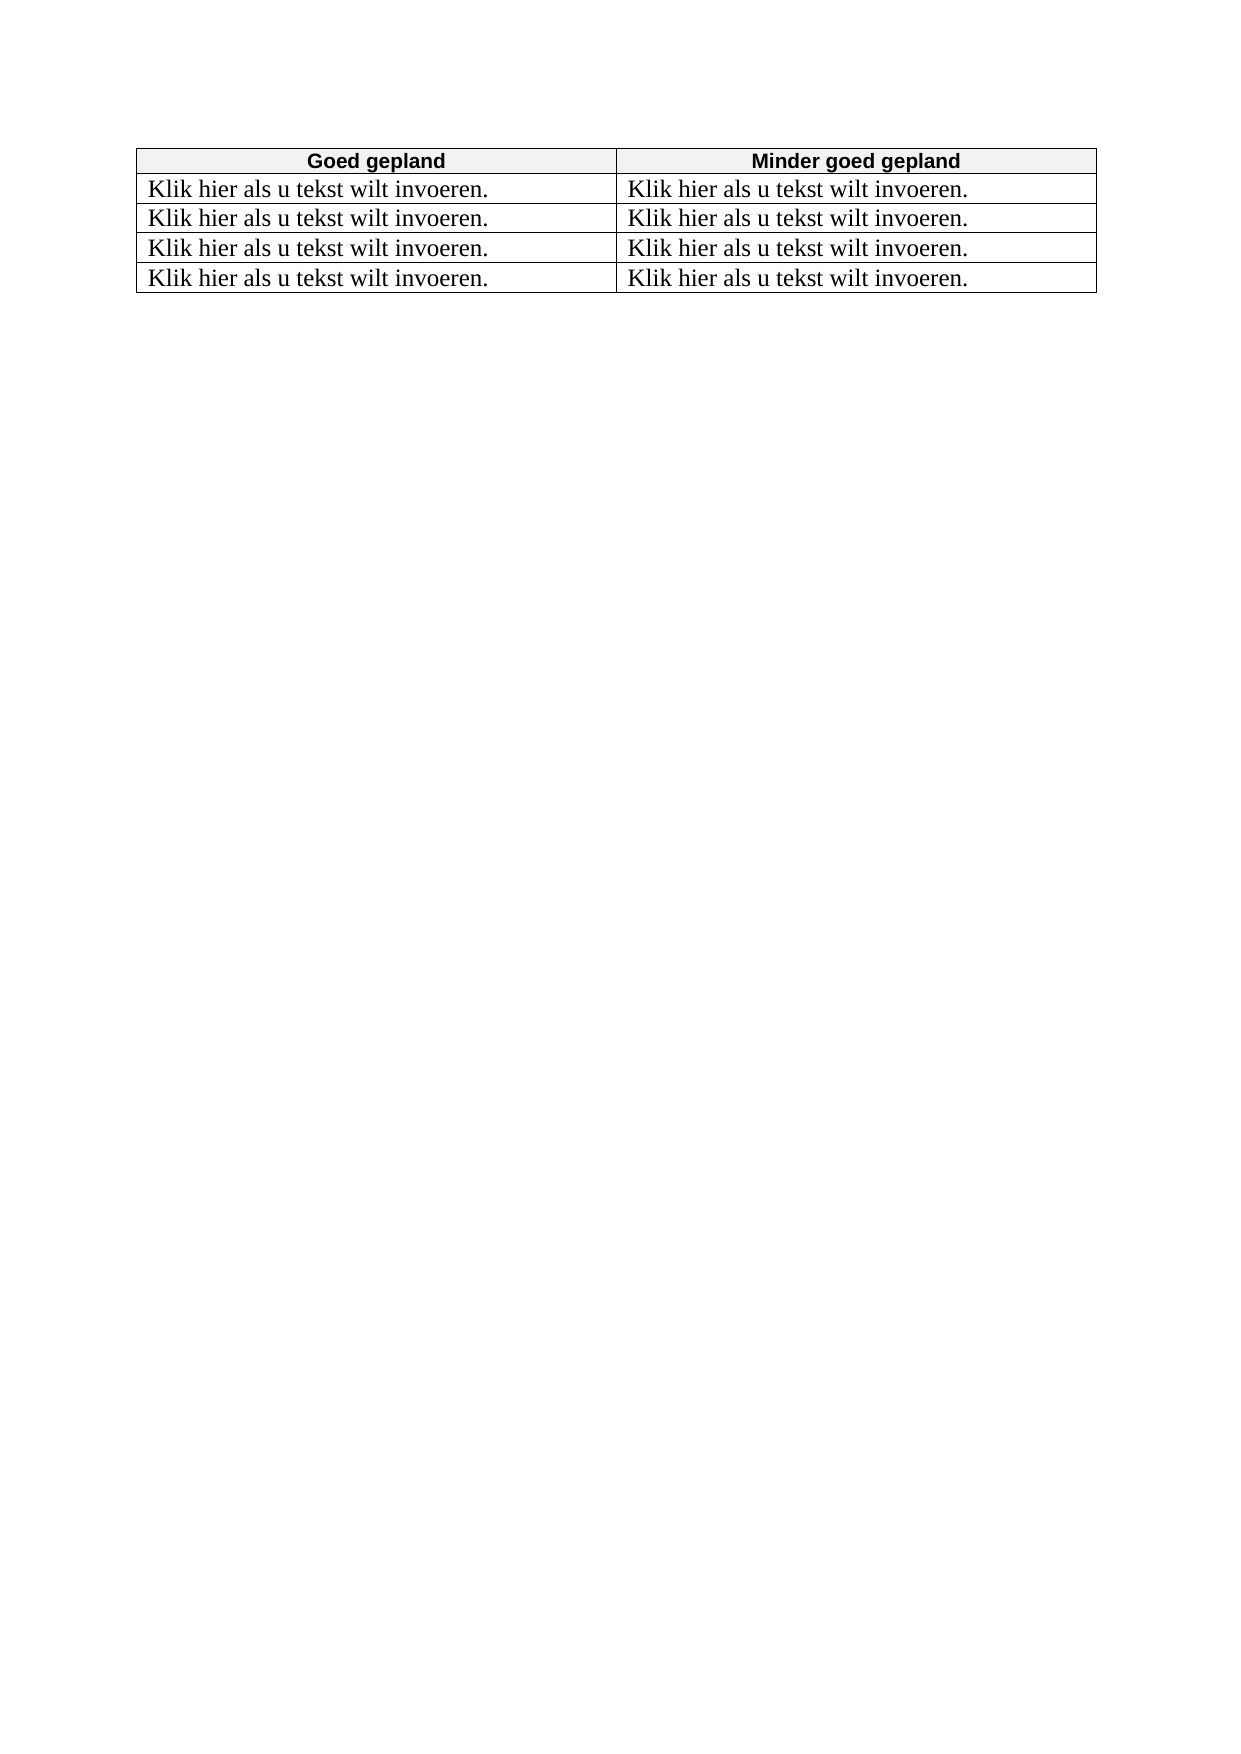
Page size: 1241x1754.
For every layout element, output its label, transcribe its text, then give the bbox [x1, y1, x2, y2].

table_cell [137, 263, 616, 292]
table_header Minder goed gepland [617, 149, 1096, 173]
table_cell [617, 233, 1096, 262]
table_cell [137, 233, 616, 262]
table_cell [617, 174, 1096, 202]
table_cell [617, 204, 1096, 232]
table_header Goed gepland [137, 149, 616, 173]
table_cell [137, 174, 616, 202]
table_cell [137, 204, 616, 232]
table_cell [617, 263, 1096, 292]
